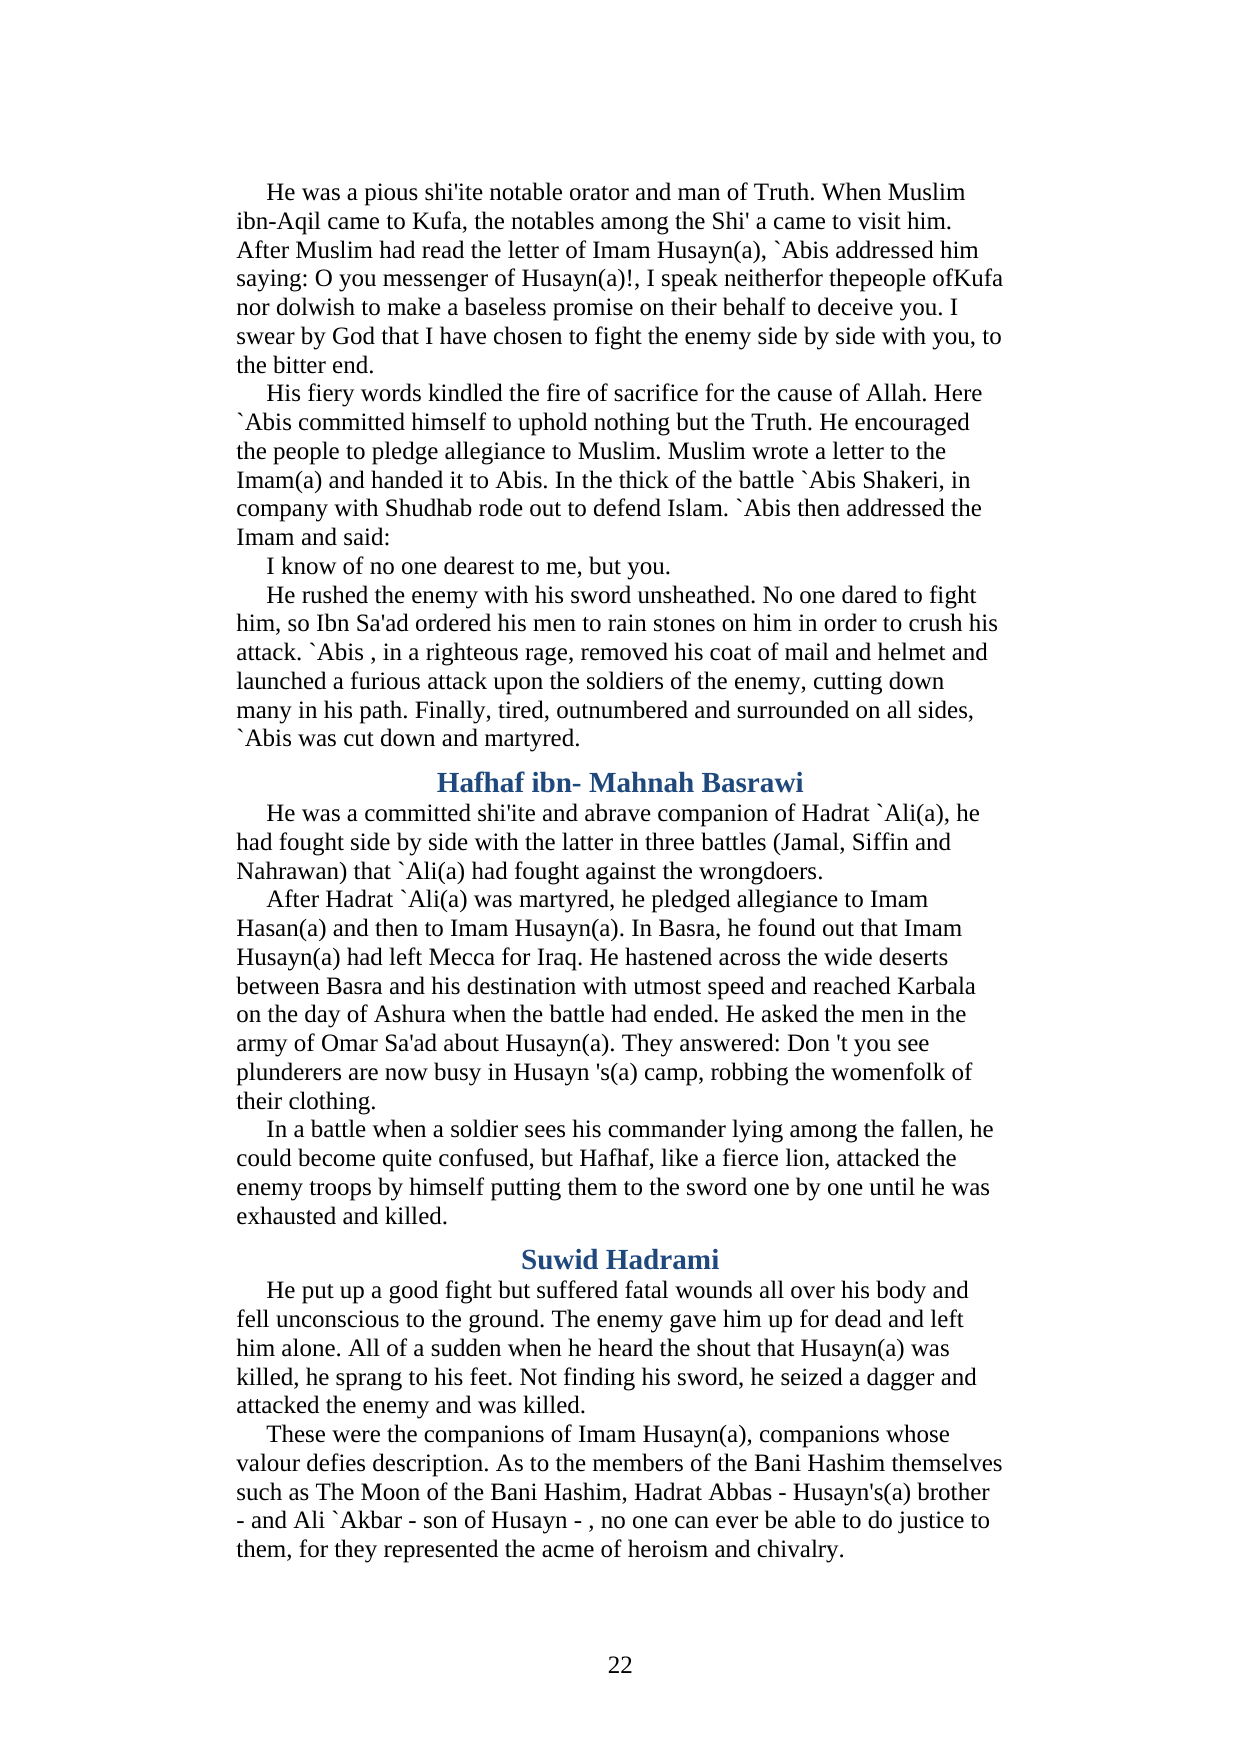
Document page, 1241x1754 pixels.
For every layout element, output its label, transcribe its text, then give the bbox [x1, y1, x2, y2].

text I know of no one dearest to me, but you. [236, 551, 1004, 580]
text He rushed the enemy with his sword unsheathed. No one dared to fight him, so Ibn Sa'ad ordered his men to rain stones on him in order to crush his attack. `Abis , in a righteous rage, removed his coat of mail and helmet and launched a furious attack upon the soldiers of the enemy, cutting down many in his path. Finally, tired, outnumbered and surrounded on all sides, `Abis was cut down and martyred. [236, 580, 1004, 752]
text He put up a good fight but suffered fatal wounds all over his body and fell unconscious to the ground. The enemy gave him up for dead and left him alone. All of a sudden when he heard the shout that Husayn(a) was killed, he sprang to his feet. Not finding his sword, he seized a dagger and attacked the enemy and was killed. [236, 1276, 1004, 1419]
text In a battle when a soldier sees his commander lying among the fallen, he could become quite confused, but Hafhaf, like a fierce lion, attacked the enemy troops by himself putting them to the sword one by one until he was exhausted and killed. [236, 1114, 1004, 1229]
text After Hadrat `Ali(a) was martyred, he pledged allegiance to Imam Hasan(a) and then to Imam Husayn(a). In Basra, he found out that Imam Husayn(a) had left Mecca for Iraq. He hastened across the wide deserts between Basra and his destination with utmost speed and reached Karbala on the day of Ashura when the battle had ended. He asked the men in the army of Omar Sa'ad about Husayn(a). They answered: Don 't you see plunderers are now busy in Husayn 's(a) camp, robbing the womenfolk of their clothing. [236, 884, 1004, 1114]
subtitle Suwid Hadrami [236, 1242, 1004, 1276]
text His fiery words kindled the fire of sacrifice for the cause of Allah. Here `Abis committed himself to uphold nothing but the Truth. He encouraged the people to pledge allegiance to Muslim. Muslim wrote a letter to the Imam(a) and handed it to Abis. In the thick of the battle `Abis Shakeri, in company with Shudhab rode out to defend Islam. `Abis then addressed the Imam and said: [236, 378, 1004, 551]
text He was a pious shi'ite notable orator and man of Truth. When Muslim ibn-Aqil came to Kufa, the notables among the Shi' a came to visit him. After Muslim had read the letter of Imam Husayn(a), `Abis addressed him saying: O you messenger of Husayn(a)!, I speak neitherfor thepeople ofKufa nor dolwish to make a baseless promise on their behalf to deceive you. I swear by God that I have chosen to fight the enemy side by side with you, to the bitter end. [236, 177, 1004, 378]
text He was a committed shi'ite and abrave companion of Hadrat `Ali(a), he had fought side by side with the latter in three battles (Jamal, Siffin and Nahrawan) that `Ali(a) had fought against the wrongdoers. [236, 798, 1004, 884]
subtitle Hafhaf ibn- Mahnah Basrawi [236, 765, 1004, 798]
text These were the companions of Imam Husayn(a), companions whose valour defies description. As to the members of the Bani Hashim themselves such as The Moon of the Bani Hashim, Hadrat Abbas - Husayn's(a) brother - and Ali `Akbar - son of Husayn - , no one can ever be able to do justice to them, for they represented the acme of heroism and chivalry. [236, 1419, 1004, 1563]
